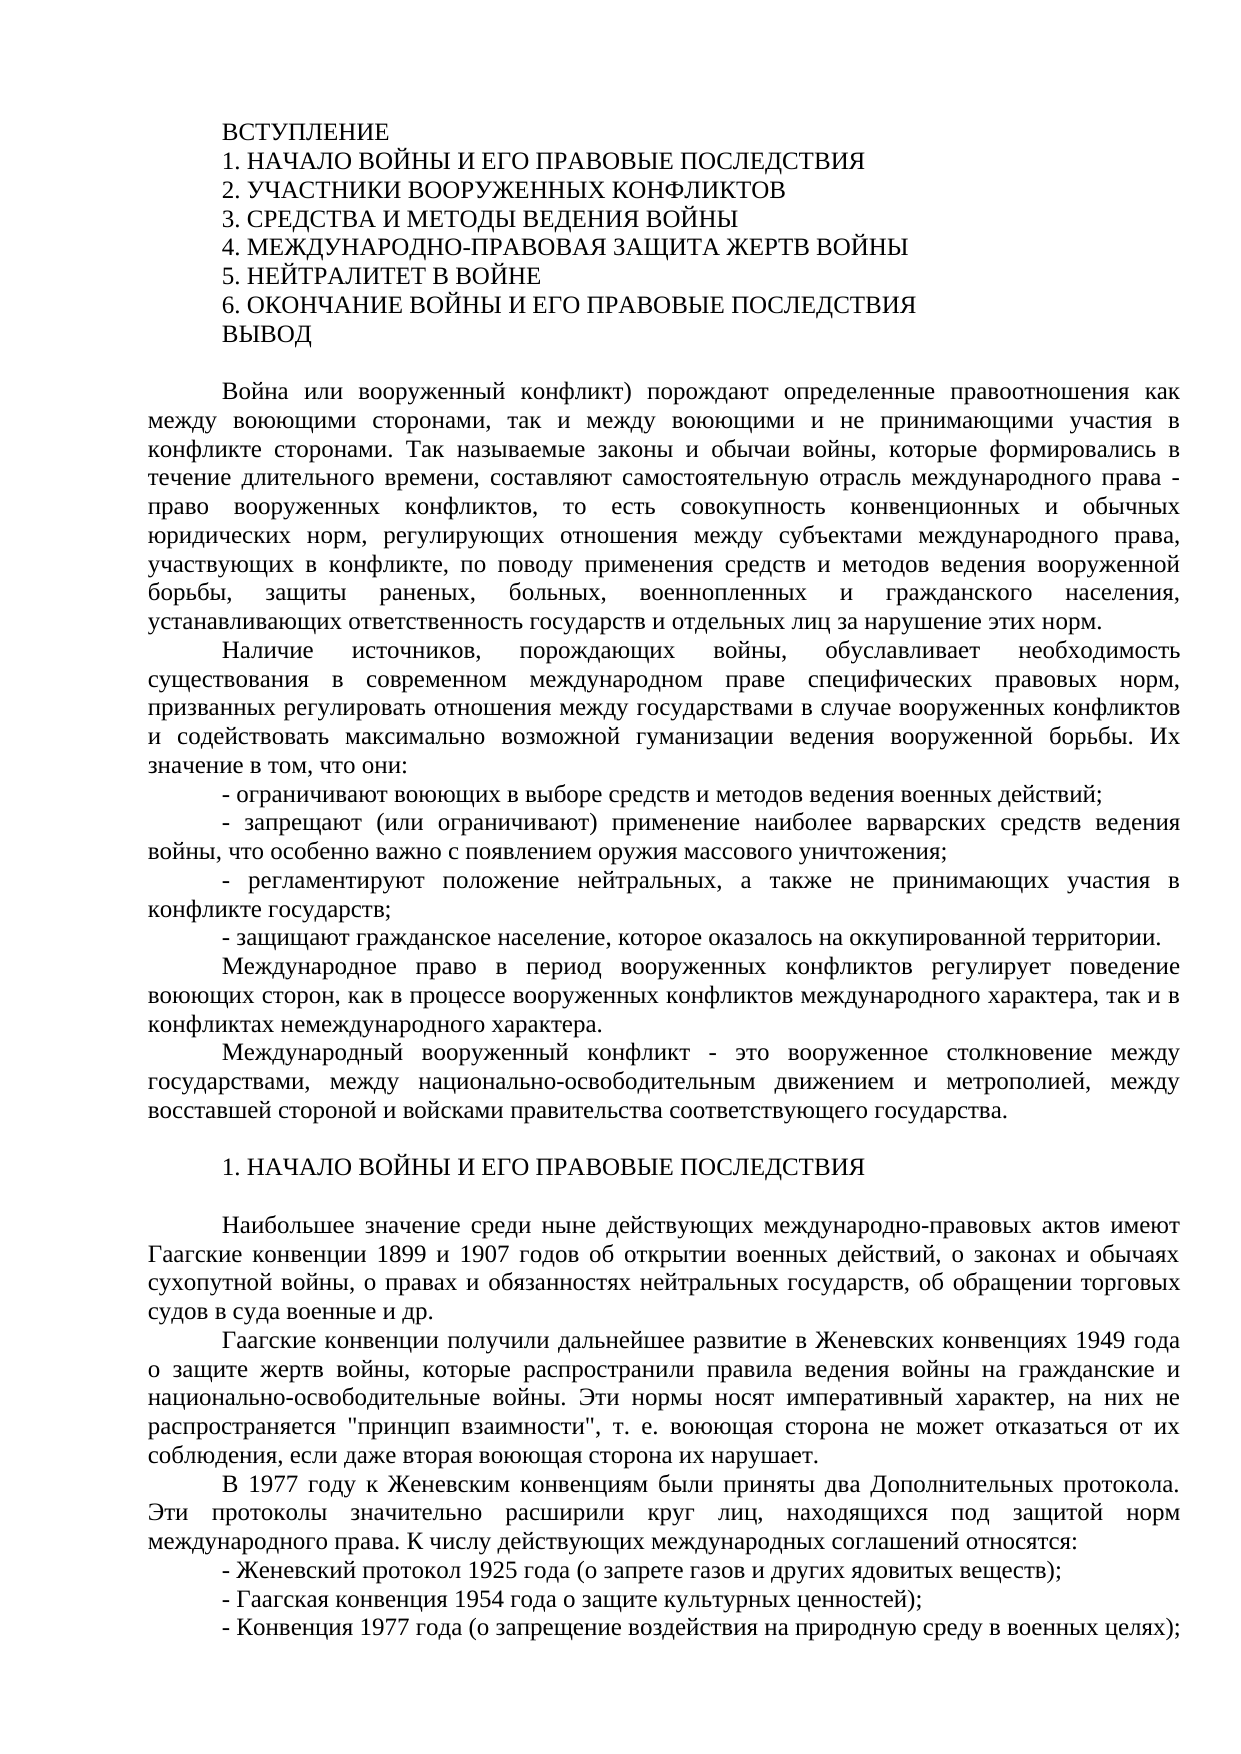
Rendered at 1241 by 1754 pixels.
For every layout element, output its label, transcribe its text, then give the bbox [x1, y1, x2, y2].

text - Конвенция 1977 года (о запрещение воздействия на природную среду в военных целях); [148, 1612, 1181, 1641]
text ВЫВОД [148, 319, 1181, 347]
text 3. СРЕДСТВА И МЕТОДЫ ВЕДЕНИЯ ВОЙНЫ [148, 204, 1181, 232]
text Наличие источников, порождающих войны, обуславливает необходимость существования в современном международном праве специфических правовых норм, призванных регулировать отношения между государствами в случае вооруженных конфликтов и содействовать максимально возможной гуманизации ведения вооруженной борьбы. Их значение в том, что они: [148, 635, 1181, 779]
text 1. НАЧАЛО ВОЙНЫ И ЕГО ПРАВОВЫЕ ПОСЛЕДСТВИЯ [148, 1152, 1181, 1181]
text Международное право в период вооруженных конфликтов регулирует поведение воюющих сторон, как в процессе вооруженных конфликтов международного характера, так и в конфликтах немеждународного характера. [148, 951, 1181, 1037]
text 4. МЕЖДУНАРОДНО-ПРАВОВАЯ ЗАЩИТА ЖЕРТВ ВОЙНЫ [148, 232, 1181, 261]
text ВСТУПЛЕНИЕ [148, 117, 1181, 146]
text - ограничивают воюющих в выборе средств и методов ведения военных действий; [148, 779, 1181, 807]
text 2. УЧАСТНИКИ ВООРУЖЕННЫХ КОНФЛИКТОВ [148, 175, 1181, 204]
text 5. НЕЙТРАЛИТЕТ В ВОЙНЕ [148, 261, 1181, 290]
text Международный вооруженный конфликт - это вооруженное столкновение между государствами, между национально-освободительным движением и метрополией, между восставшей стороной и войсками правительства соответствующего государства. [148, 1037, 1181, 1124]
text Наибольшее значение среди ныне действующих международно-правовых актов имеют Гаагские конвенции 1899 и 1907 годов об открытии военных действий, о законах и обычаях сухопутной войны, о правах и обязанностях нейтральных государств, об обращении торговых судов в суда военные и др. [148, 1210, 1181, 1325]
text 1. НАЧАЛО ВОЙНЫ И ЕГО ПРАВОВЫЕ ПОСЛЕДСТВИЯ [148, 146, 1181, 175]
text - Гаагская конвенция 1954 года о защите культурных ценностей); [148, 1584, 1181, 1612]
text - регламентируют положение нейтральных, а также не принимающих участия в конфликте государств; [148, 865, 1181, 922]
text Гаагские конвенции получили дальнейшее развитие в Женевских конвенциях 1949 года о защите жертв войны, которые распространили правила ведения войны на гражданские и национально-освободительные войны. Эти нормы носят императивный характер, на них не распространяется "принцип взаимности", т. е. воюющая сторона не может отказаться от их соблюдения, если даже вторая воюющая сторона их нарушает. [148, 1325, 1181, 1469]
text В 1977 году к Женевским конвенциям были приняты два Дополнительных протокола. Эти протоколы значительно расширили круг лиц, находящихся под защитой норм международного права. К числу действующих международных соглашений относятся: [148, 1469, 1181, 1555]
text 6. ОКОНЧАНИЕ ВОЙНЫ И ЕГО ПРАВОВЫЕ ПОСЛЕДСТВИЯ [148, 290, 1181, 319]
text Война или вооруженный конфликт) порождают определенные правоотношения как между воюющими сторонами, так и между воюющими и не принимающими участия в конфликте сторонами. Так называемые законы и обычаи войны, которые формировались в течение длительного времени, составляют самостоятельную отрасль международного права - право вооруженных конфликтов, то есть совокупность конвенционных и обычных юридических норм, регулирующих отношения между субъектами международного права, участвующих в конфликте, по поводу применения средств и методов ведения вооруженной борьбы, защиты раненых, больных, военнопленных и гражданского населения, устанавливающих ответственность государств и отдельных лиц за нарушение этих норм. [148, 376, 1181, 635]
text - Женевский протокол 1925 года (о запрете газов и других ядовитых веществ); [148, 1555, 1181, 1584]
text - защищают гражданское население, которое оказалось на оккупированной территории. [148, 922, 1181, 951]
text - запрещают (или ограничивают) применение наиболее варварских средств ведения войны, что особенно важно с появлением оружия массового уничтожения; [148, 807, 1181, 865]
